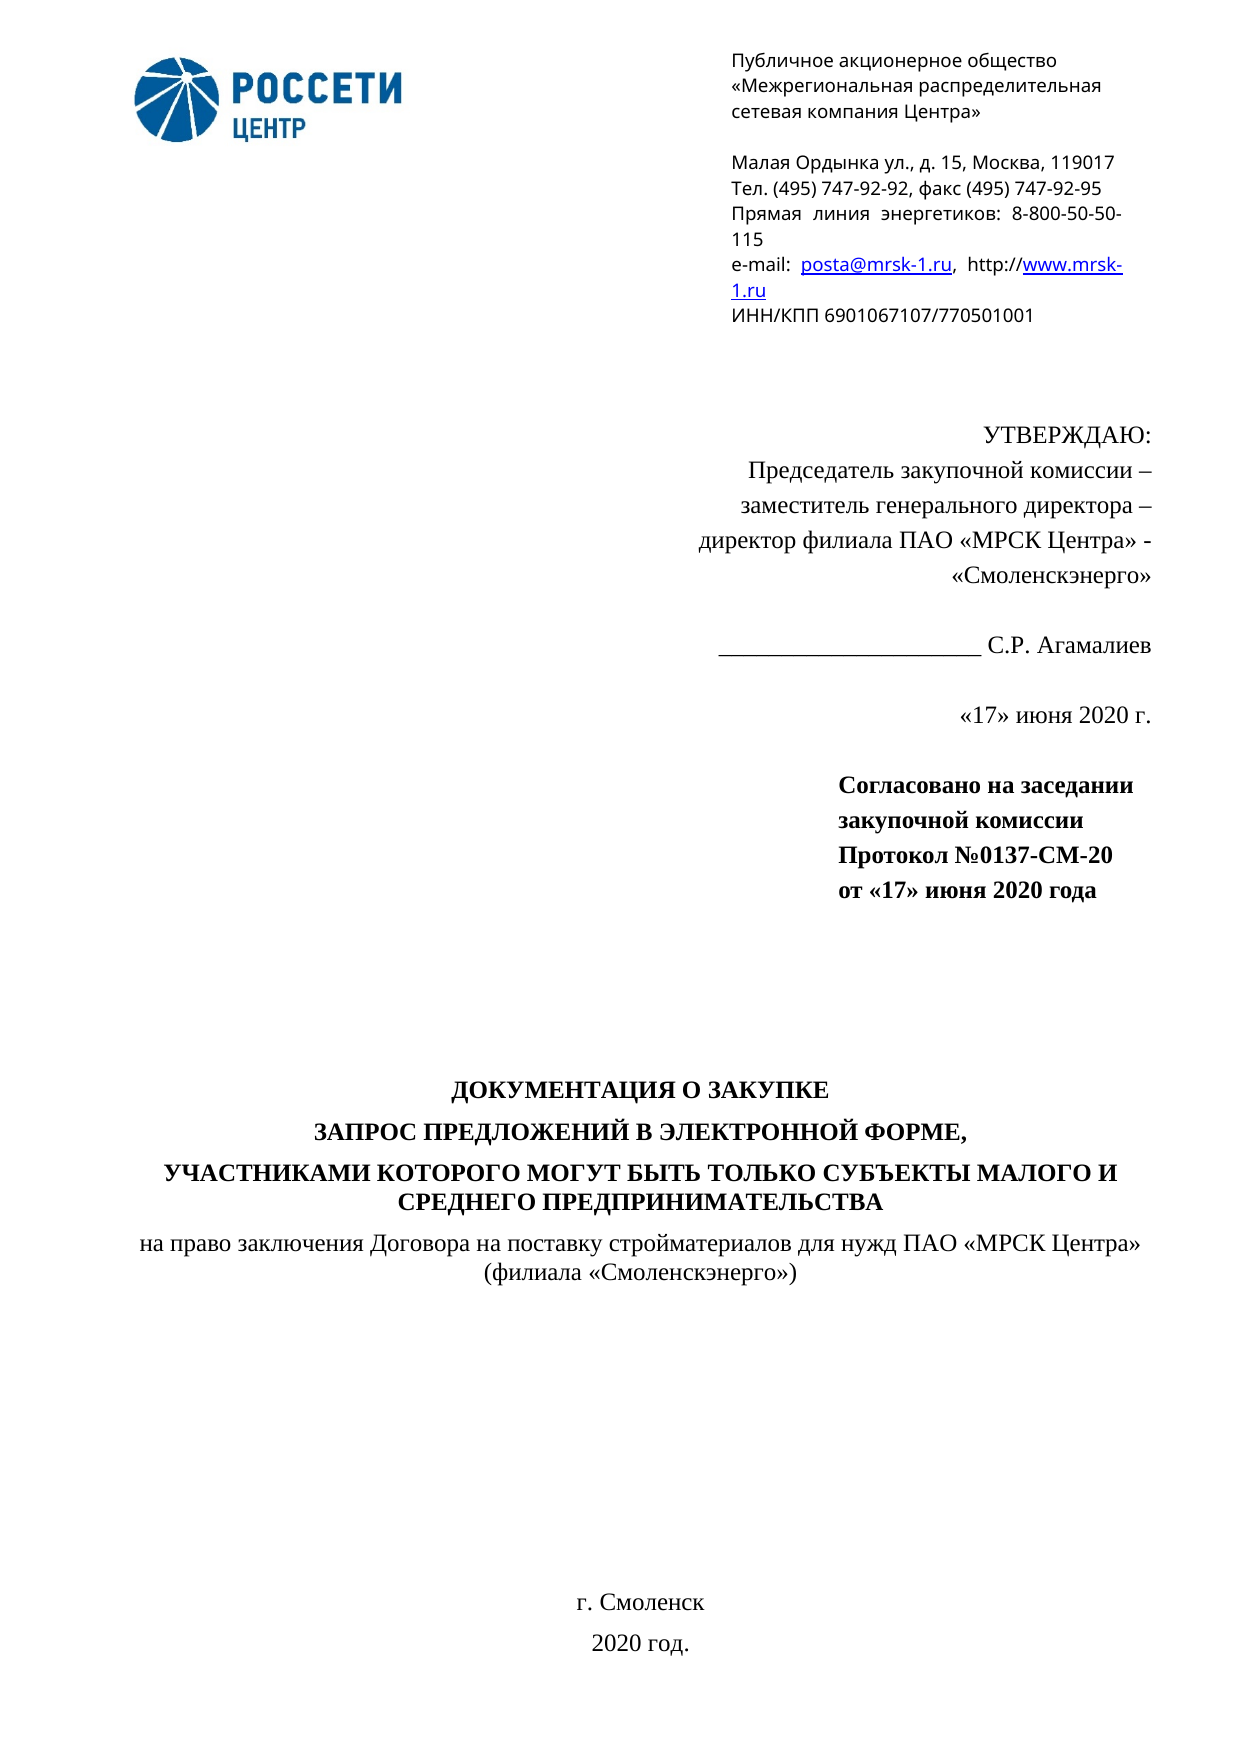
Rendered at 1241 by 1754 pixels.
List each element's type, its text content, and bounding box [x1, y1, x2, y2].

table_header Публичное акционерное общество «Межрегиональная распределительная сетевая компания Центра» Малая Ордынка ул., д. 15, Москва, 119017 Тел. (495) 747-92-92, факс (495) 747-92-95 Прямая линия энергетиков: 8-800-50-50-115 e-mail: posta@mrsk-1.ru, http://www.mrsk-1.ru ИНН/КПП 6901067107/770501001 [720, 47, 1133, 334]
text г. Смоленск [129, 1587, 1151, 1616]
text Председатель закупочной комиссии – [129, 456, 1151, 484]
text на право заключения Договора на поставку стройматериалов для нужд ПАО «МРСК Центра» (филиала «Смоленскэнерго») [129, 1228, 1151, 1286]
text директор филиала ПАО «МРСК Центра» - [129, 526, 1151, 554]
text ЗАПРОС ПРЕДЛОЖЕНИЙ В ЭЛЕКТРОННОЙ ФОРМЕ, [129, 1117, 1151, 1146]
text ДОКУМЕНТАЦИЯ О ЗАКУПКЕ [129, 1076, 1151, 1104]
text закупочной комиссии [838, 806, 1151, 834]
text Протокол №0137-СМ-20 [838, 841, 1151, 869]
text _____________________ С.Р. Агамалиев [129, 631, 1151, 659]
text заместитель генерального директора – [129, 491, 1151, 519]
text 2020 год. [129, 1628, 1151, 1657]
text УЧАСТНИКАМИ КОТОРОГО МОГУТ БЫТЬ ТОЛЬКО СУБЪЕКТЫ МАЛОГО И СРЕДНЕГО ПРЕДПРИНИМАТЕЛЬСТВА [129, 1158, 1151, 1216]
text от «17» июня 2020 года [838, 876, 1151, 904]
table_header [129, 47, 720, 334]
text УТВЕРЖДАЮ: [720, 421, 1151, 449]
text «Смоленскэнерго» [129, 561, 1151, 589]
text «17» июня 2020 г. [129, 701, 1151, 729]
text Согласовано на заседании [838, 771, 1151, 799]
